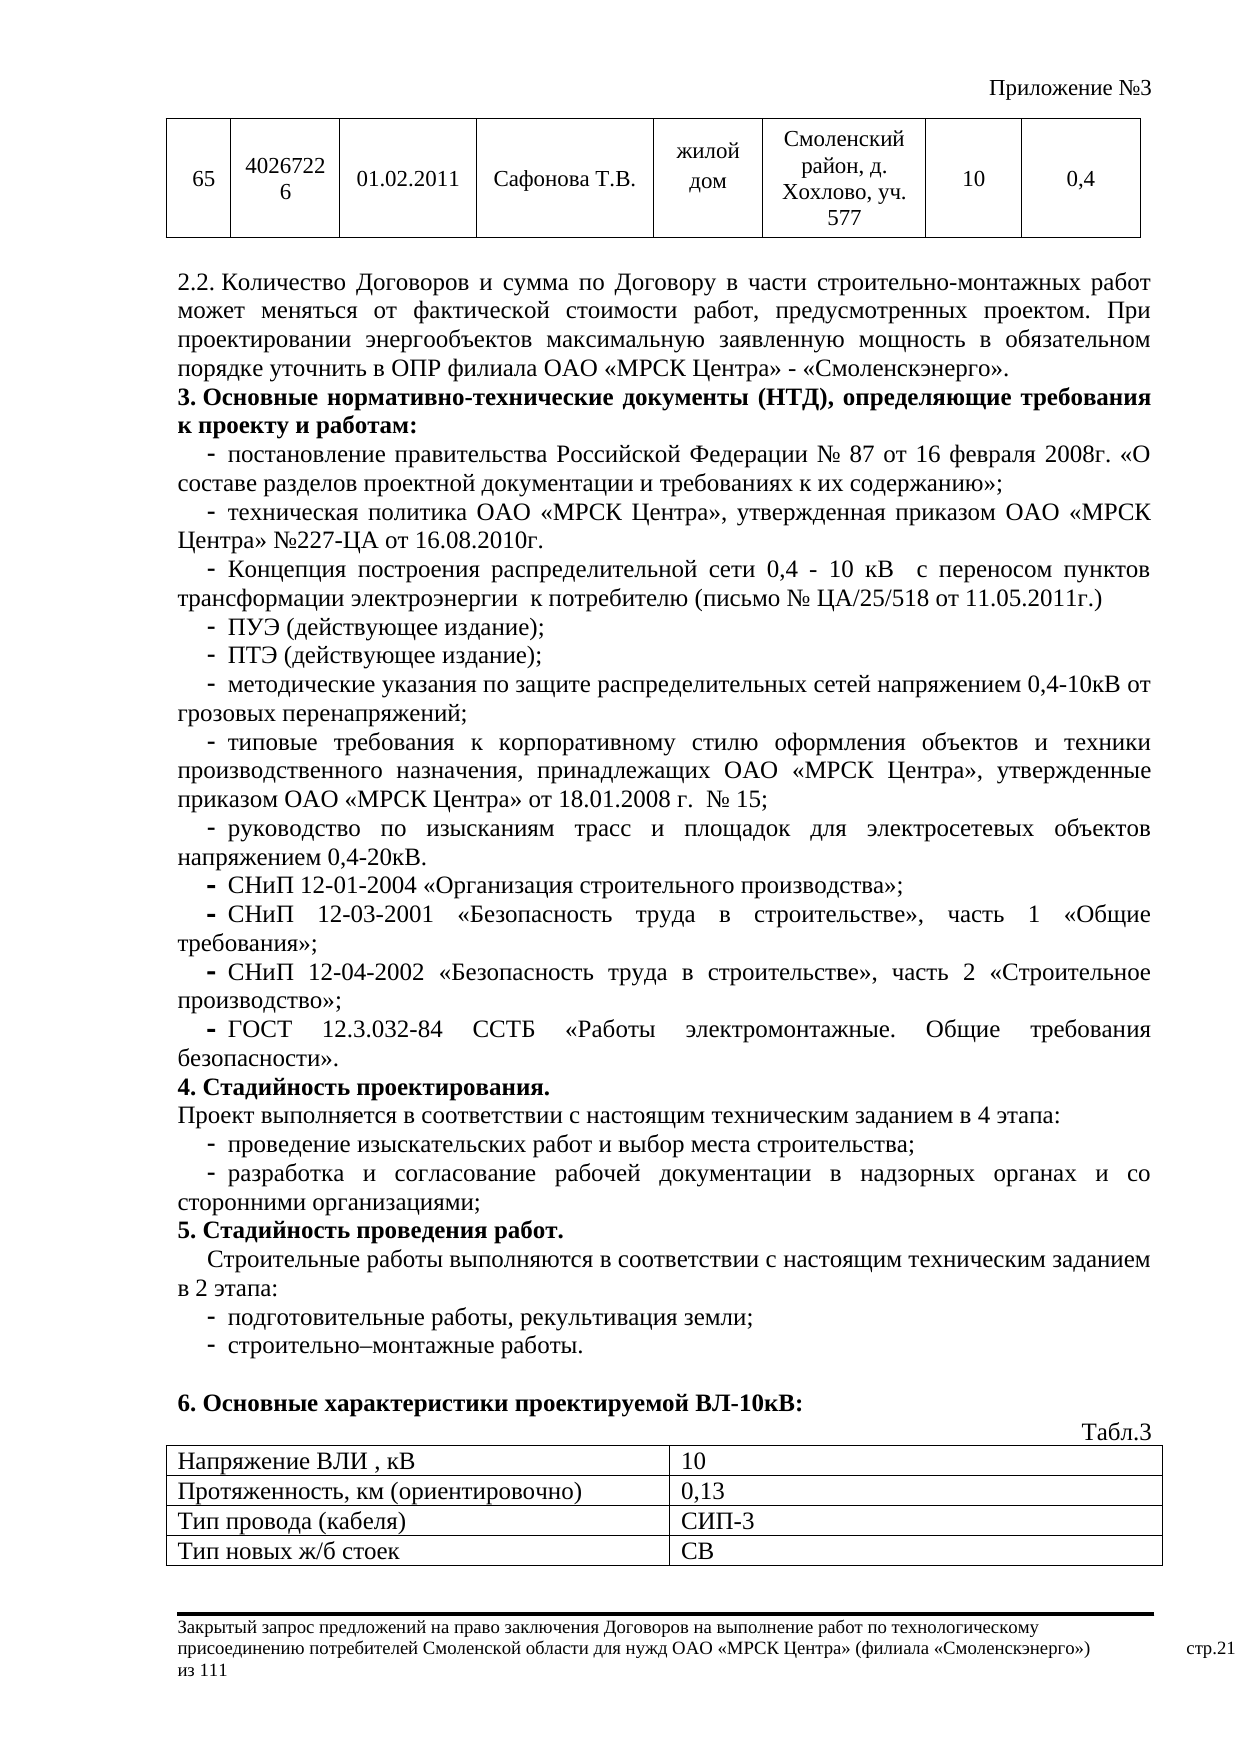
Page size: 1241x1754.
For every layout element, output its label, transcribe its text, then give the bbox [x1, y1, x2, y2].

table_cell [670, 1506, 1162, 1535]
list техническая политика ОАО «МРСК Центра», утвержденная приказом ОАО «МРСК Центра» №227-ЦА от 16.08.2010г. [177, 497, 1152, 554]
list строительно–монтажные работы. [177, 1330, 1152, 1359]
list руководство по изысканиям трасс и площадок для электросетевых объектов напряжением 0,4-20кВ. [177, 813, 1152, 870]
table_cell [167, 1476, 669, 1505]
list Концепция построения распределительной сети 0,4 - 10 кВ с переносом пунктов трансформации электроэнергии к потребителю (письмо № ЦА/25/518 от 11.05.2011г.) [177, 554, 1152, 612]
list проведение изыскательских работ и выбор места строительства; [177, 1129, 1152, 1158]
text Табл.3 [177, 1417, 1152, 1445]
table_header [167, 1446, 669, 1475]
list СНиП 12-03-2001 «Безопасность труда в строительстве», часть 1 «Общие требования»; [177, 899, 1152, 957]
list разработка и согласование рабочей документации в надзорных органах и со сторонними организациями; [177, 1158, 1152, 1215]
list Проект выполняется в соответствии с настоящим техническим заданием в 4 этапа: [177, 1100, 1152, 1129]
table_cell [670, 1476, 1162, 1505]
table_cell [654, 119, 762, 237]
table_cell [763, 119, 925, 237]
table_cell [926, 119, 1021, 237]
list подготовительные работы, рекультивация земли; [177, 1302, 1152, 1330]
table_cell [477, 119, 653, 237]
list СНиП 12-01-2004 «Организация строительного производства»; [177, 870, 1152, 899]
list ГОСТ 12.3.032-84 ССТБ «Работы электромонтажные. Общие требования безопасности». [177, 1014, 1152, 1072]
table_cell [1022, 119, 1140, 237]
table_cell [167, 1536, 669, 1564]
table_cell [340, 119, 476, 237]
list Стадийность проектирования. [177, 1072, 1152, 1100]
list постановление правительства Российской Федерации № 87 от 16 февраля 2008г. «О составе разделов проектной документации и требованиях к их содержанию»; [177, 439, 1152, 497]
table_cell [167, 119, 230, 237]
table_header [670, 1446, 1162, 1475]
list Количество Договоров и сумма по Договору в части строительно-монтажных работ может меняться от фактической стоимости работ, предусмотренных проектом. При проектировании энергообъектов максимальную заявленную мощность в обязательном порядке уточнить в ОПР филиала ОАО «МРСК Центра» - «Смоленскэнерго». [177, 267, 1152, 382]
list Строительные работы выполняются в соответствии с настоящим техническим заданием в 2 этапа: [177, 1244, 1152, 1302]
list Основные нормативно-технические документы (НТД), определяющие требования к проекту и работам: [177, 382, 1152, 439]
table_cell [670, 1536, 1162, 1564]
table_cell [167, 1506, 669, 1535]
list Основные характеристики проектируемой ВЛ-10кВ: [177, 1388, 1152, 1417]
list ПТЭ (действующее издание); [177, 640, 1152, 669]
list СНиП 12-04-2002 «Безопасность труда в строительстве», часть 2 «Строительное производство»; [177, 957, 1152, 1014]
list ПУЭ (действующее издание); [177, 612, 1152, 640]
list методические указания по защите распределительных сетей напряжением 0,4-10кВ от грозовых перенапряжений; [177, 669, 1152, 727]
list Стадийность проведения работ. [177, 1215, 1152, 1244]
list типовые требования к корпоративному стилю оформления объектов и техники производственного назначения, принадлежащих ОАО «МРСК Центра», утвержденные приказом ОАО «МРСК Центра» от 18.01.2008 г. № 15; [177, 727, 1152, 813]
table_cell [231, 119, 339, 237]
